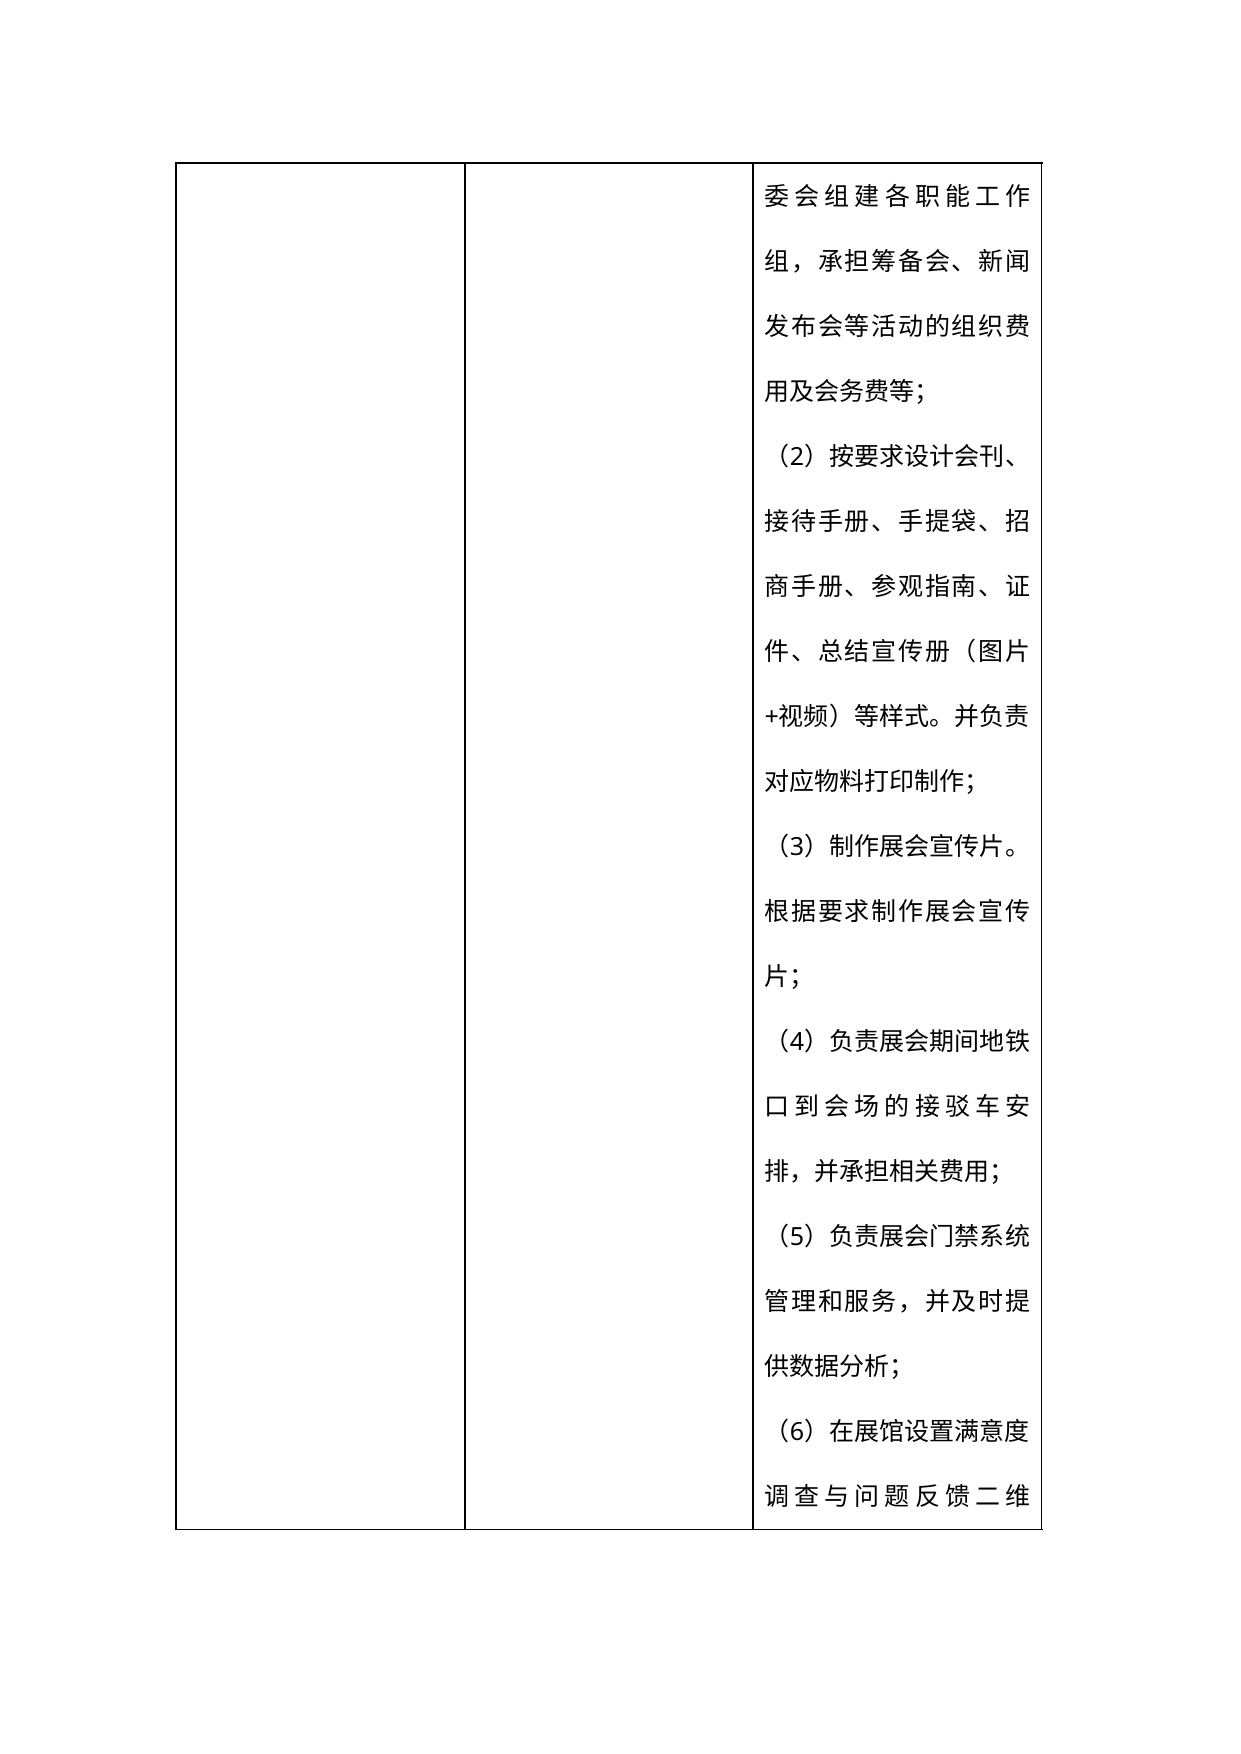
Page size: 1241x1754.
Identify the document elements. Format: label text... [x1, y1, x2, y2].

table_cell 1 [177, 164, 464, 1528]
table_cell [466, 164, 752, 1528]
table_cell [754, 164, 1041, 1528]
